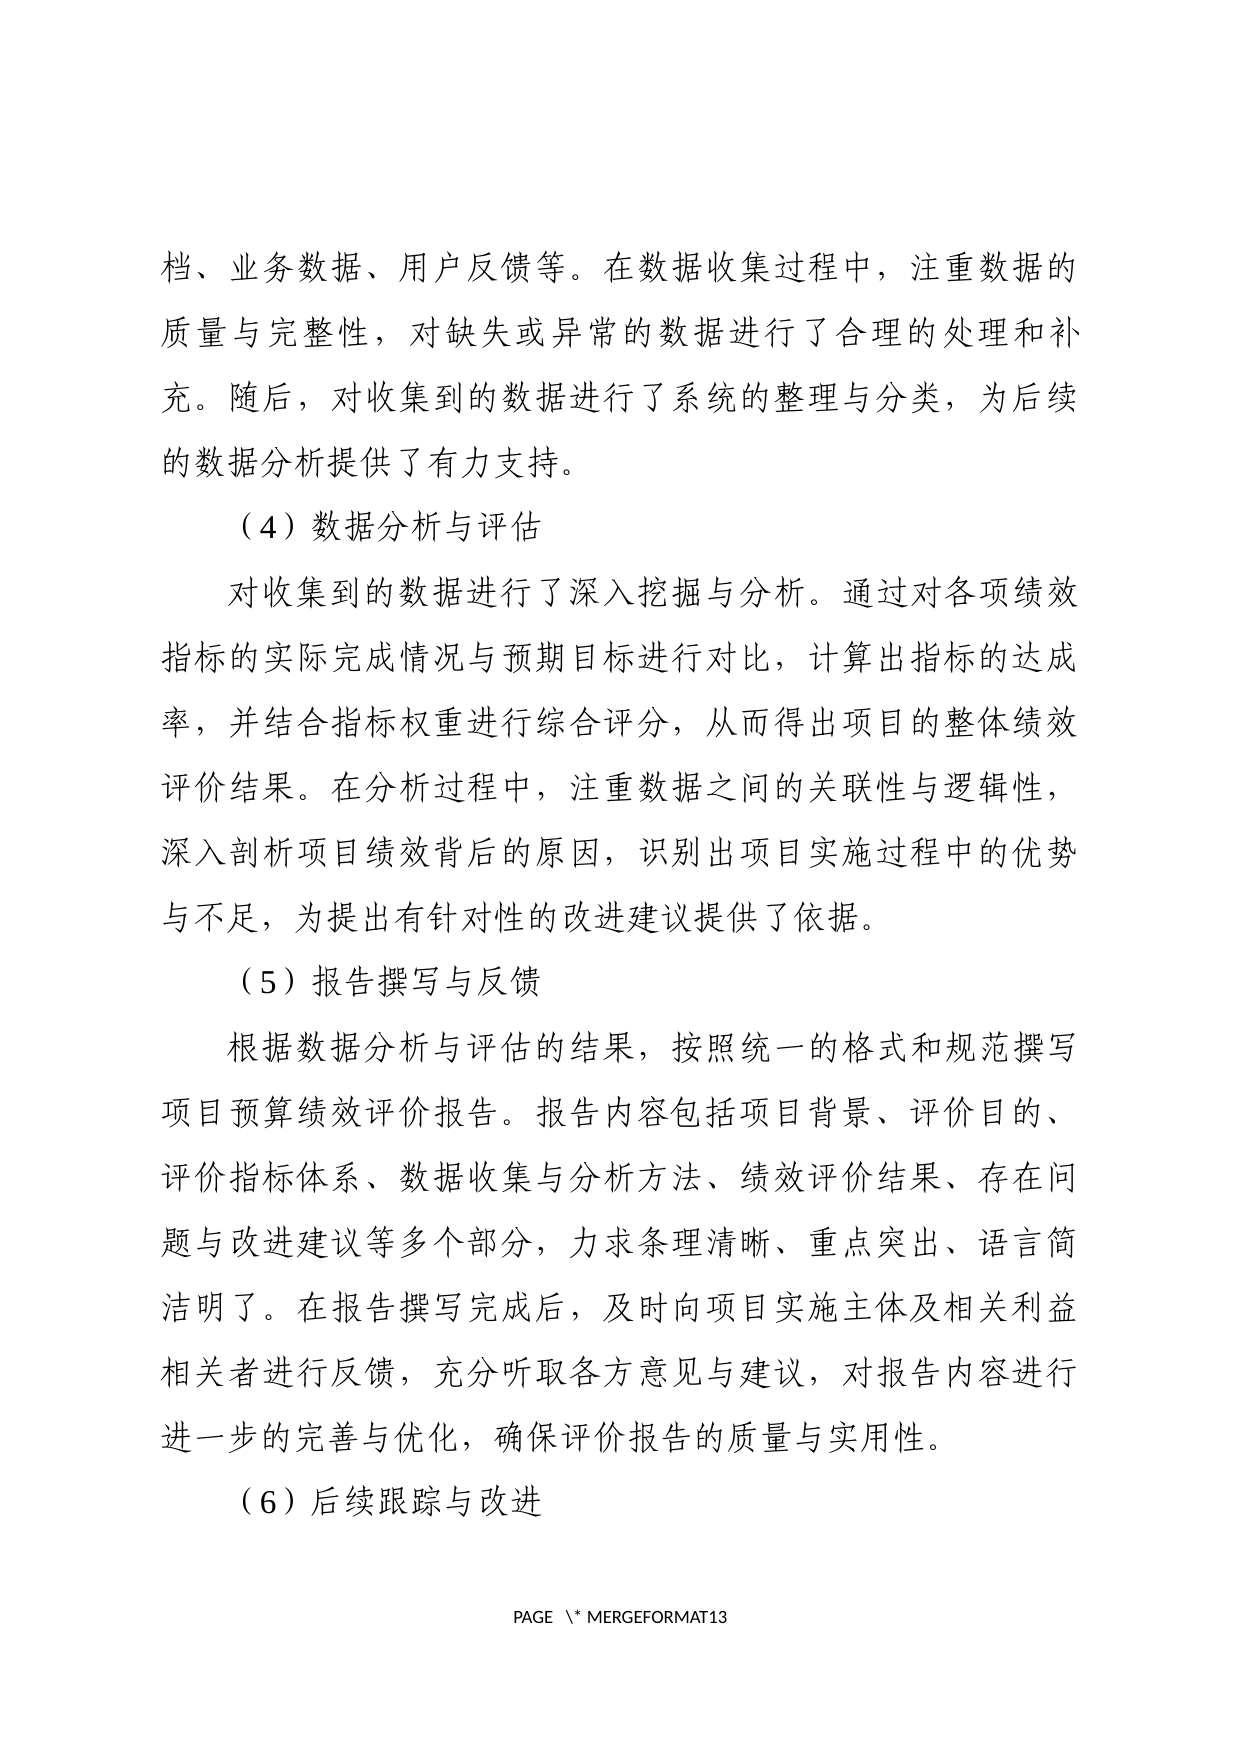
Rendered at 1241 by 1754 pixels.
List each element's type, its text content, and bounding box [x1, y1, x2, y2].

text （6）后续跟踪与改进 [159, 1468, 1081, 1533]
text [159, 233, 1081, 493]
text 对收集到的数据进行了深入挖掘与分析。通过对各项绩效指标的实际完成情况与预期目标进行对比，计算出指标的达成率，并结合指标权重进行综合评分，从而得出项目的整体绩效评价结果。在分析过程中，注重数据之间的关联性与逻辑性，深入剖析项目绩效背后的原因，识别出项目实施过程中的优势与不足，为提出有针对性的改进建议提供了依据。 [159, 558, 1081, 948]
text （5）报告撰写与反馈 [159, 948, 1081, 1013]
text （4）数据分析与评估 [159, 493, 1081, 558]
text 根据数据分析与评估的结果，按照统一的格式和规范撰写项目预算绩效评价报告。报告内容包括项目背景、评价目的、评价指标体系、数据收集与分析方法、绩效评价结果、存在问题与改进建议等多个部分，力求条理清晰、重点突出、语言简洁明了。在报告撰写完成后，及时向项目实施主体及相关利益相关者进行反馈，充分听取各方意见与建议，对报告内容进行进一步的完善与优化，确保评价报告的质量与实用性。 [159, 1013, 1081, 1468]
